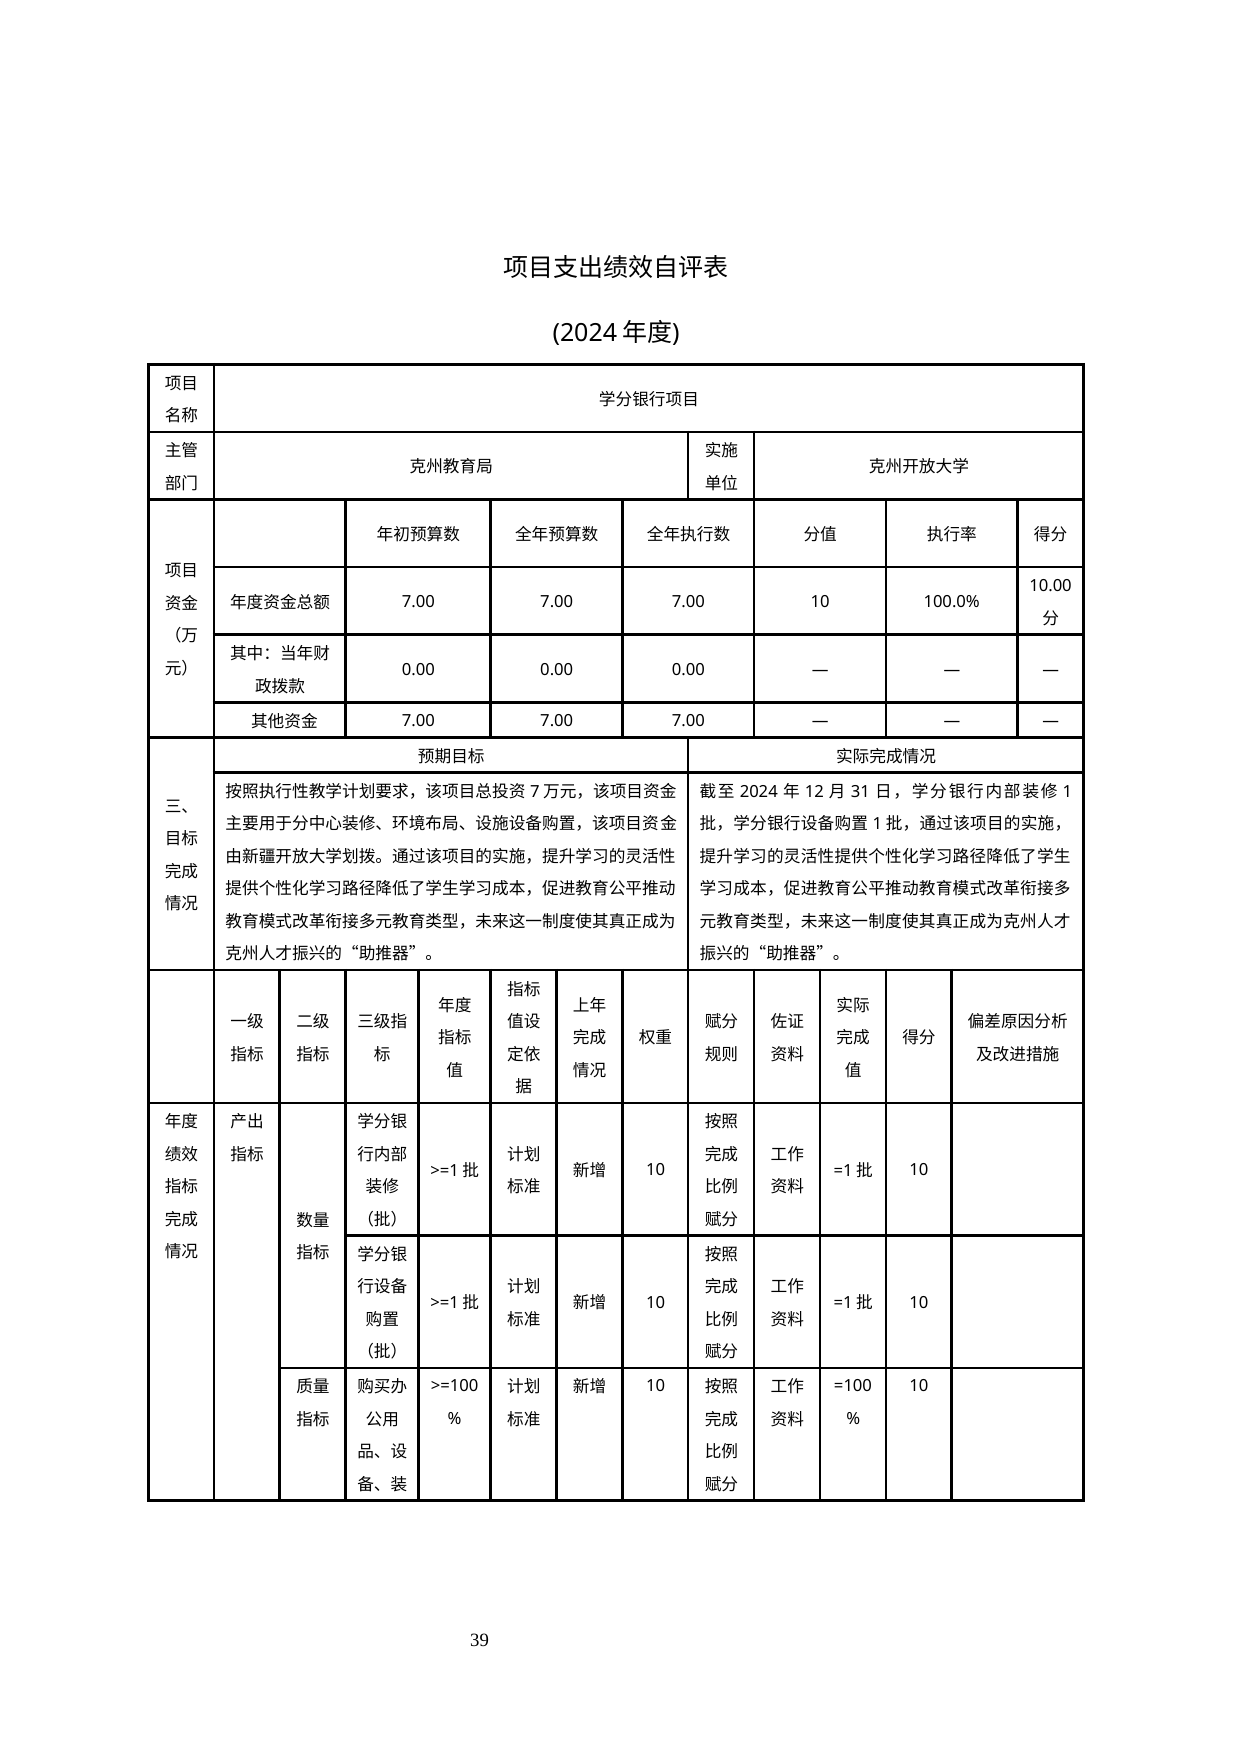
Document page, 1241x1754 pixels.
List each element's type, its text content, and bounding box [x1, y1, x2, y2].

table_cell 其他资金 [215, 704, 344, 736]
table_cell 按照完成比例赋分 [689, 1104, 753, 1234]
table_cell — [755, 704, 885, 736]
table_cell 学分银行内部装修（批） [347, 1104, 417, 1234]
table_cell [215, 501, 344, 566]
table_cell 计划标准 [492, 1104, 555, 1234]
table_cell 年度指标值 [420, 971, 489, 1101]
table_cell 年度资金总额 [215, 568, 344, 633]
table_cell (2024年度) [148, 298, 1083, 363]
table_cell 工作资料 [755, 1369, 819, 1499]
table_cell 克州教育局 [215, 433, 687, 498]
table_cell 10 [755, 568, 885, 633]
table_cell 按照完成比例赋分 [689, 1237, 753, 1367]
table_cell 三级指标 [347, 971, 417, 1101]
table_cell 产出指标 [215, 1104, 278, 1499]
table_cell =100% [821, 1369, 885, 1499]
table_cell 佐证资料 [755, 971, 819, 1101]
table_cell 全年预算数 [492, 501, 621, 566]
table_cell 按照执行性教学计划要求，该项目总投资7万元，该项目资金主要用于分中心装修、环境布局、设施设备购置，该项目资金由新疆开放大学划拨。通过该项目的实施，提升学习的灵活性提供个性化学习路径降低了学生学习成本，促进教育公平推动教育模式改革衔接多元教育类型，未来这一制度使其真正成为克州人才振兴的“助推器”。 [215, 774, 687, 969]
table_cell [953, 1237, 1082, 1367]
table_cell — [1019, 636, 1082, 701]
table_cell 克州开放大学 [755, 433, 1082, 498]
table_cell =1批 [821, 1237, 885, 1367]
table_cell 截至2024年12月31日，学分银行内部装修1批，学分银行设备购置1批，通过该项目的实施，提升学习的灵活性提供个性化学习路径降低了学生学习成本，促进教育公平推动教育模式改革衔接多元教育类型，未来这一制度使其真正成为克州人才振兴的“助推器”。 [689, 774, 1082, 969]
table_cell >=100% [420, 1369, 489, 1499]
table_cell 10 [887, 1237, 950, 1367]
table_cell 100.0% [887, 568, 1016, 633]
table_cell 计划标准 [492, 1237, 555, 1367]
table_cell 实际完成值 [821, 971, 885, 1101]
table_cell 新增 [558, 1369, 621, 1499]
table_cell 一级指标 [215, 971, 278, 1101]
table_cell 7.00 [347, 568, 489, 633]
table_cell 预期目标 [215, 739, 687, 771]
table_cell 7.00 [624, 704, 753, 736]
table_cell 7.00 [624, 568, 753, 633]
table_cell 实施单位 [689, 433, 753, 498]
table_cell 0.00 [347, 636, 489, 701]
table_cell 按照完成比例赋分 [689, 1369, 753, 1499]
table_cell 质量指标 [281, 1369, 344, 1499]
table_cell 年初预算数 [347, 501, 489, 566]
table_cell 其中：当年财政拨款 [215, 636, 344, 701]
table_cell 分值 [755, 501, 885, 566]
table_cell 二级指标 [281, 971, 344, 1101]
table_cell 三、目标完成情况 [150, 739, 213, 969]
table_cell 数量指标 [281, 1104, 344, 1367]
table_cell 计划标准 [492, 1369, 555, 1499]
table_cell 得分 [887, 971, 950, 1101]
table_cell 0.00 [624, 636, 753, 701]
table_cell 7.00 [347, 704, 489, 736]
table_cell =1批 [821, 1104, 885, 1234]
table_cell 执行率 [887, 501, 1016, 566]
table_cell >=1批 [420, 1237, 489, 1367]
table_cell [347, 1369, 417, 1499]
table_cell 7.00 [492, 568, 621, 633]
table_cell 工作资料 [755, 1237, 819, 1367]
table_cell 10 [624, 1369, 687, 1499]
table_cell 项目资金 （万元） [150, 501, 213, 736]
table_cell 新增 [558, 1237, 621, 1367]
table_cell 7.00 [492, 704, 621, 736]
table_cell 全年执行数 [624, 501, 753, 566]
table_cell 偏差原因分析及改进措施 [953, 971, 1082, 1101]
table_cell 年度绩效指标完成情况 [150, 1104, 213, 1499]
table_cell 10.00分 [1019, 568, 1082, 633]
table_cell [953, 1104, 1082, 1234]
table_header 项目支出绩效自评表 [148, 233, 1083, 298]
table_cell 10 [624, 1104, 687, 1234]
table_cell 上年完成情况 [558, 971, 621, 1101]
table_cell 新增 [558, 1104, 621, 1234]
table_cell 主管部门 [150, 433, 213, 498]
table_cell 实际完成情况 [689, 739, 1082, 771]
table_cell — [887, 636, 1016, 701]
table_cell 学分银行项目 [215, 366, 1082, 431]
table_cell [953, 1369, 1082, 1499]
table_cell >=1批 [420, 1104, 489, 1234]
table_cell 10 [887, 1369, 950, 1499]
table_cell 权重 [624, 971, 687, 1101]
table_cell — [755, 636, 885, 701]
table_cell 10 [887, 1104, 950, 1234]
table_cell 赋分规则 [689, 971, 753, 1101]
table_cell 得分 [1019, 501, 1082, 566]
table_cell — [887, 704, 1016, 736]
table_cell 工作资料 [755, 1104, 819, 1234]
table_cell 指标值设定依据 [492, 971, 555, 1101]
table_cell — [1019, 704, 1082, 736]
table_cell 0.00 [492, 636, 621, 701]
table_cell 项目名称 [150, 366, 213, 431]
table_cell [150, 971, 213, 1101]
table_cell 10 [624, 1237, 687, 1367]
table_cell 学分银行设备购置（批） [347, 1237, 417, 1367]
